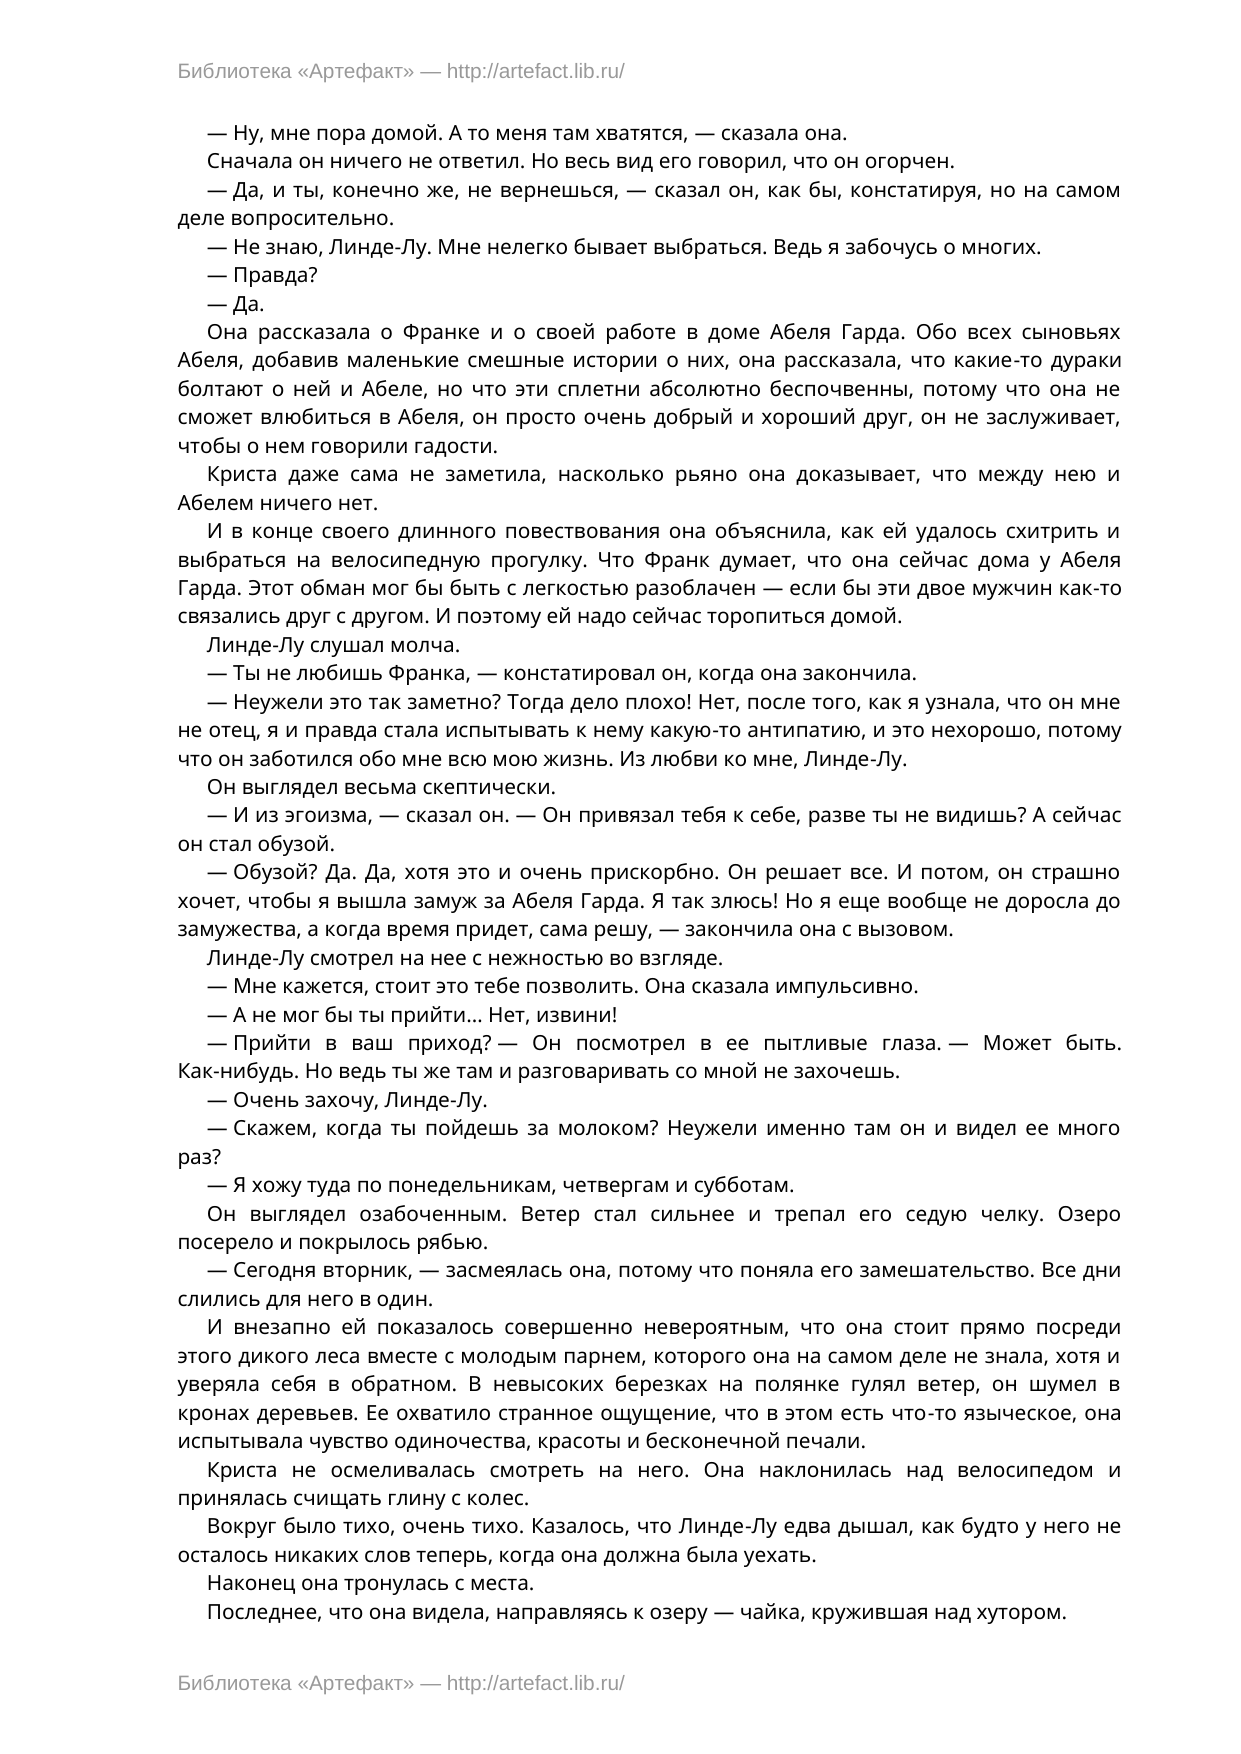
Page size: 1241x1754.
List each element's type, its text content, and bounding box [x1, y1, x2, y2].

text — А не мог бы ты прийти… Нет, извини! [177, 1000, 1122, 1028]
text Она рассказала о Франке и о своей работе в доме Абеля Гарда. Обо всех сыновьях Абеля, добавив маленькие смешные истории о них, она рассказала, что какие-то дураки болтают о ней и Абеле, но что эти сплетни абсолютно беспочвенны, потому что она не сможет влюбиться в Абеля, он просто очень добрый и хороший друг, он не заслуживает, чтобы о нем говорили гадости. [177, 317, 1122, 459]
text — Мне кажется, стоит это тебе позволить. Она сказала импульсивно. [177, 971, 1122, 1000]
text — Я хожу туда по понедельникам, четвергам и субботам. [177, 1170, 1122, 1199]
text Криста даже сама не заметила, насколько рьяно она доказывает, что между нею и Абелем ничего нет. [177, 459, 1122, 516]
text — Ты не любишь Франка, — констатировал он, когда она закончила. [177, 658, 1122, 687]
text — И из эгоизма, — сказал он. — Он привязал тебя к себе, разве ты не видишь? А сейчас он стал обузой. [177, 801, 1122, 857]
text Он выглядел озабоченным. Ветер стал сильнее и трепал его седую челку. Озеро посерело и покрылось рябью. [177, 1199, 1122, 1256]
text — Да, и ты, конечно же, не вернешься, — сказал он, как бы, констатируя, но на самом деле вопросительно. [177, 175, 1122, 232]
text Криста не осмеливалась смотреть на него. Она наклонилась над велосипедом и принялась счищать глину с колес. [177, 1455, 1122, 1512]
text — Не знаю, Линде-Лу. Мне нелегко бывает выбраться. Ведь я забочусь о многих. [177, 232, 1122, 260]
text — Неужели это так заметно? Тогда дело плохо! Нет, после того, как я узнала, что он мне не отец, я и правда стала испытывать к нему какую-то антипатию, и это нехорошо, потому что он заботился обо мне всю мою жизнь. Из любви ко мне, Линде-Лу. [177, 687, 1122, 772]
text — Правда? [177, 260, 1122, 289]
text — Очень захочу, Линде-Лу. [177, 1085, 1122, 1113]
text Вокруг было тихо, очень тихо. Казалось, что Линде-Лу едва дышал, как будто у него не осталось никаких слов теперь, когда она должна была уехать. [177, 1512, 1122, 1568]
text Последнее, что она видела, направляясь к озеру — чайка, кружившая над хутором. [177, 1597, 1122, 1625]
text — Скажем, когда ты пойдешь за молоком? Неужели именно там он и видел ее много раз? [177, 1113, 1122, 1170]
text Наконец она тронулась с места. [177, 1568, 1122, 1597]
text — Сегодня вторник, — засмеялась она, потому что поняла его замешательство. Все дни слились для него в один. [177, 1256, 1122, 1312]
text Сначала он ничего не ответил. Но весь вид его говорил, что он огорчен. [177, 147, 1122, 175]
text И внезапно ей показалось совершенно невероятным, что она стоит прямо посреди этого дикого леса вместе с молодым парнем, которого она на самом деле не знала, хотя и уверяла себя в обратном. В невысоких березках на полянке гулял ветер, он шумел в кронах деревьев. Ее охватило странное ощущение, что в этом есть что-то языческое, она испытывала чувство одиночества, красоты и бесконечной печали. [177, 1312, 1122, 1455]
text Он выглядел весьма скептически. [177, 772, 1122, 801]
text Линде-Лу смотрел на нее с нежностью во взгляде. [177, 943, 1122, 971]
text Линде-Лу слушал молча. [177, 630, 1122, 658]
text — Да. [177, 289, 1122, 317]
text — Обузой? Да. Да, хотя это и очень прискорбно. Он решает все. И потом, он страшно хочет, чтобы я вышла замуж за Абеля Гарда. Я так злюсь! Но я еще вообще не доросла до замужества, а когда время придет, сама решу, — закончила она с вызовом. [177, 857, 1122, 943]
text — Ну, мне пора домой. А то меня там хватятся, — сказала она. [177, 118, 1122, 147]
text — Прийти в ваш приход? — Он посмотрел в ее пытливые глаза. — Может быть. Как-нибудь. Но ведь ты же там и разговаривать со мной не захочешь. [177, 1028, 1122, 1085]
text И в конце своего длинного повествования она объяснила, как ей удалось схитрить и выбраться на велосипедную прогулку. Что Франк думает, что она сейчас дома у Абеля Гарда. Этот обман мог бы быть с легкостью разоблачен — если бы эти двое мужчин как-то связались друг с другом. И поэтому ей надо сейчас торопиться домой. [177, 516, 1122, 630]
